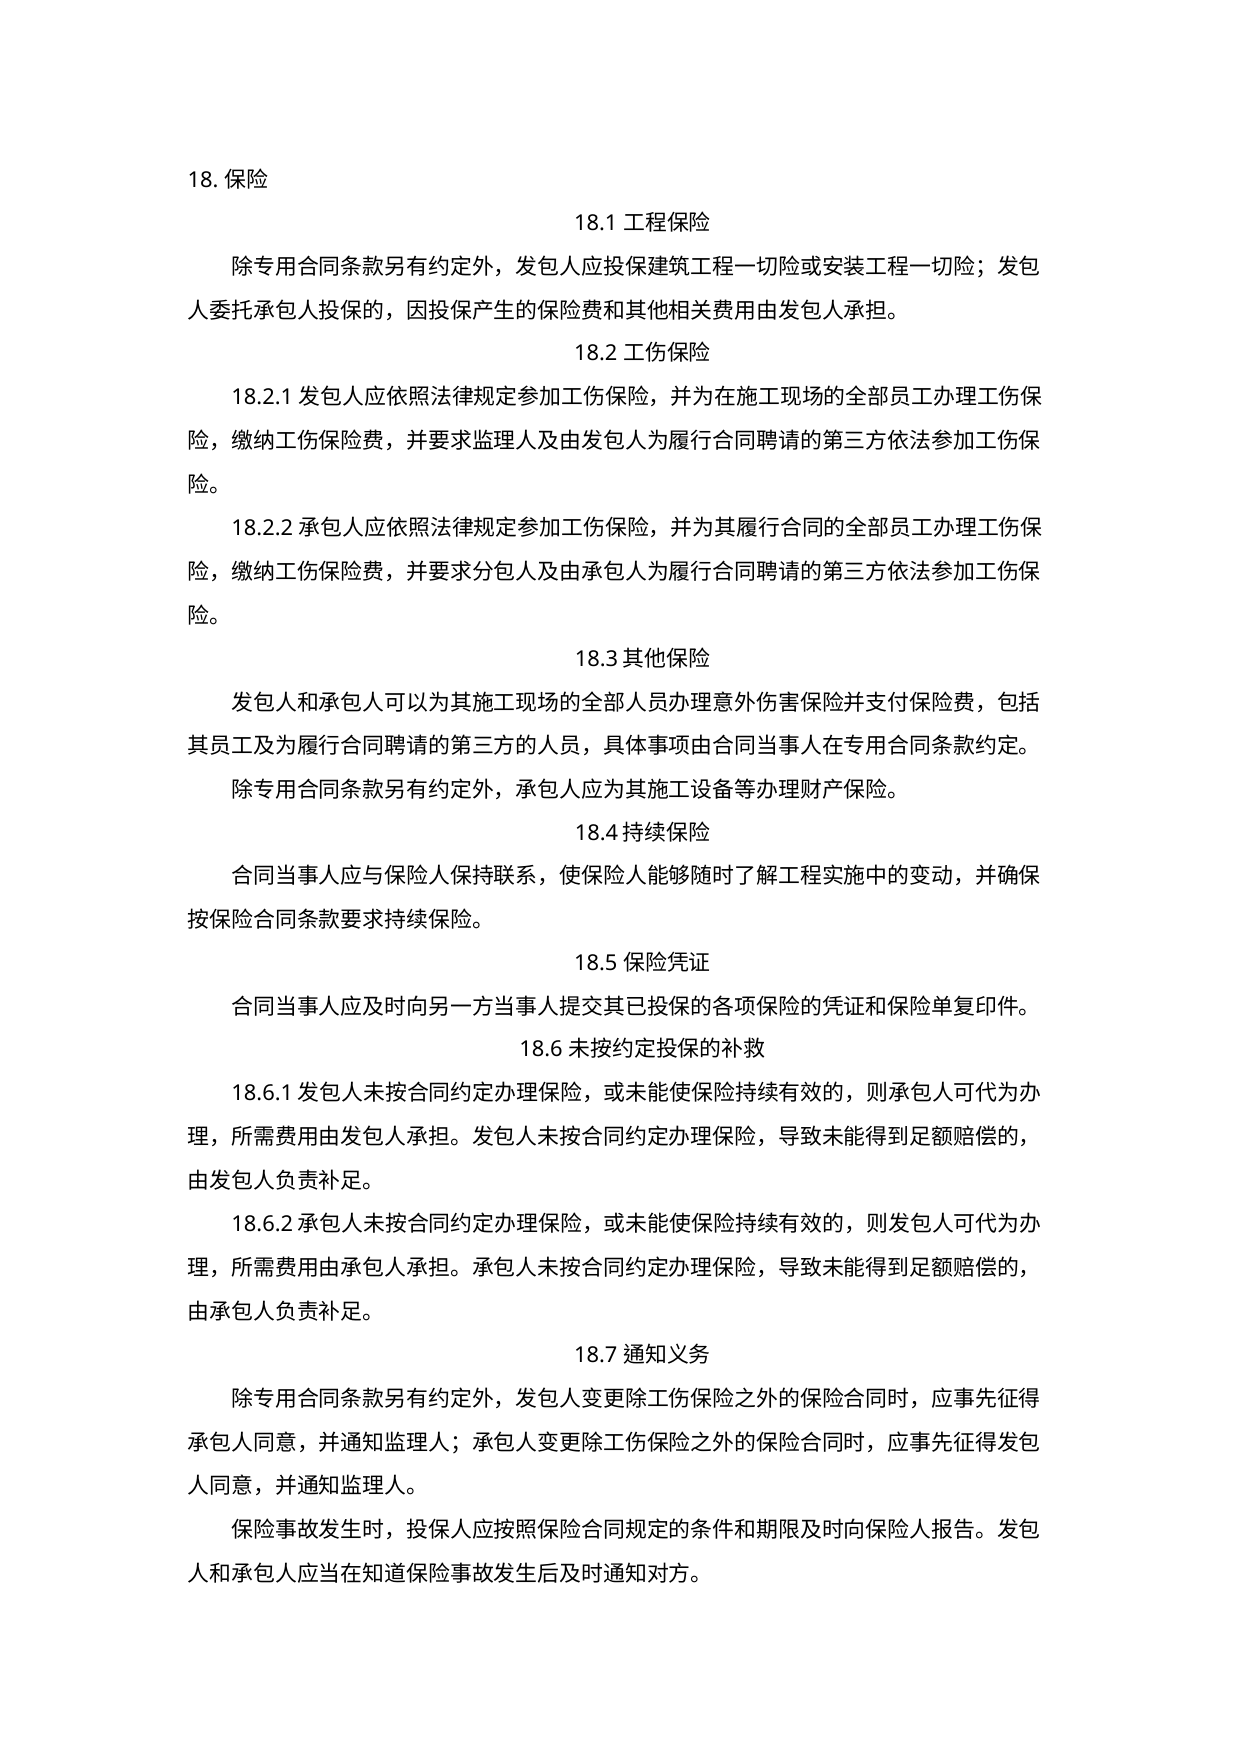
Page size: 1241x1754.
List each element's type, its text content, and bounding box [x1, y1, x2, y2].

subtitle 18.4持续保险 [188, 815, 1053, 848]
text 合同当事人应与保险人保持联系，使保险人能够随时了解工程实施中的变动，并确保按保险合同条款要求持续保险。 [187, 858, 1053, 934]
text 除专用合同条款另有约定外，承包人应为其施工设备等办理财产保险。 [187, 772, 1053, 804]
subtitle 18. 保险 [187, 162, 1053, 194]
text 18.2.2 承包人应依照法律规定参加工伤保险，并为其履行合同的全部员工办理工伤保险，缴纳工伤保险费，并要求分包人及由承包人为履行合同聘请的第三方依法参加工伤保险。 [187, 510, 1053, 630]
text 发包人和承包人可以为其施工现场的全部人员办理意外伤害保险并支付保险费，包括其员工及为履行合同聘请的第三方的人员，具体事项由合同当事人在专用合同条款约定。 [187, 684, 1053, 761]
text 合同当事人应及时向另一方当事人提交其已投保的各项保险的凭证和保险单复印件。 [187, 988, 1053, 1021]
text 保险事故发生时，投保人应按照保险合同规定的条件和期限及时向保险人报告。发包人和承包人应当在知道保险事故发生后及时通知对方。 [187, 1511, 1053, 1588]
text 除专用合同条款另有约定外，发包人变更除工伤保险之外的保险合同时，应事先征得承包人同意，并通知监理人；承包人变更除工伤保险之外的保险合同时，应事先征得发包人同意，并通知监理人。 [187, 1380, 1053, 1500]
subtitle 18.3其他保险 [188, 641, 1053, 674]
text 18.2.1 发包人应依照法律规定参加工伤保险，并为在施工现场的全部员工办理工伤保险，缴纳工伤保险费，并要求监理人及由发包人为履行合同聘请的第三方依法参加工伤保险。 [187, 379, 1053, 499]
subtitle 18.5 保险凭证 [188, 945, 1053, 978]
subtitle 18.7 通知义务 [188, 1337, 1053, 1370]
subtitle 18.2 工伤保险 [188, 336, 1053, 368]
text 18.6.2承包人未按合同约定办理保险，或未能使保险持续有效的，则发包人可代为办理，所需费用由承包人承担。承包人未按合同约定办理保险，导致未能得到足额赔偿的，由承包人负责补足。 [187, 1206, 1053, 1326]
text 18.6.1发包人未按合同约定办理保险，或未能使保险持续有效的，则承包人可代为办理，所需费用由发包人承担。发包人未按合同约定办理保险，导致未能得到足额赔偿的，由发包人负责补足。 [187, 1075, 1053, 1195]
subtitle 18.6 未按约定投保的补救 [188, 1032, 1053, 1064]
text 除专用合同条款另有约定外，发包人应投保建筑工程一切险或安装工程一切险；发包人委托承包人投保的，因投保产生的保险费和其他相关费用由发包人承担。 [187, 248, 1053, 325]
subtitle 18.1 工程保险 [188, 206, 1053, 238]
